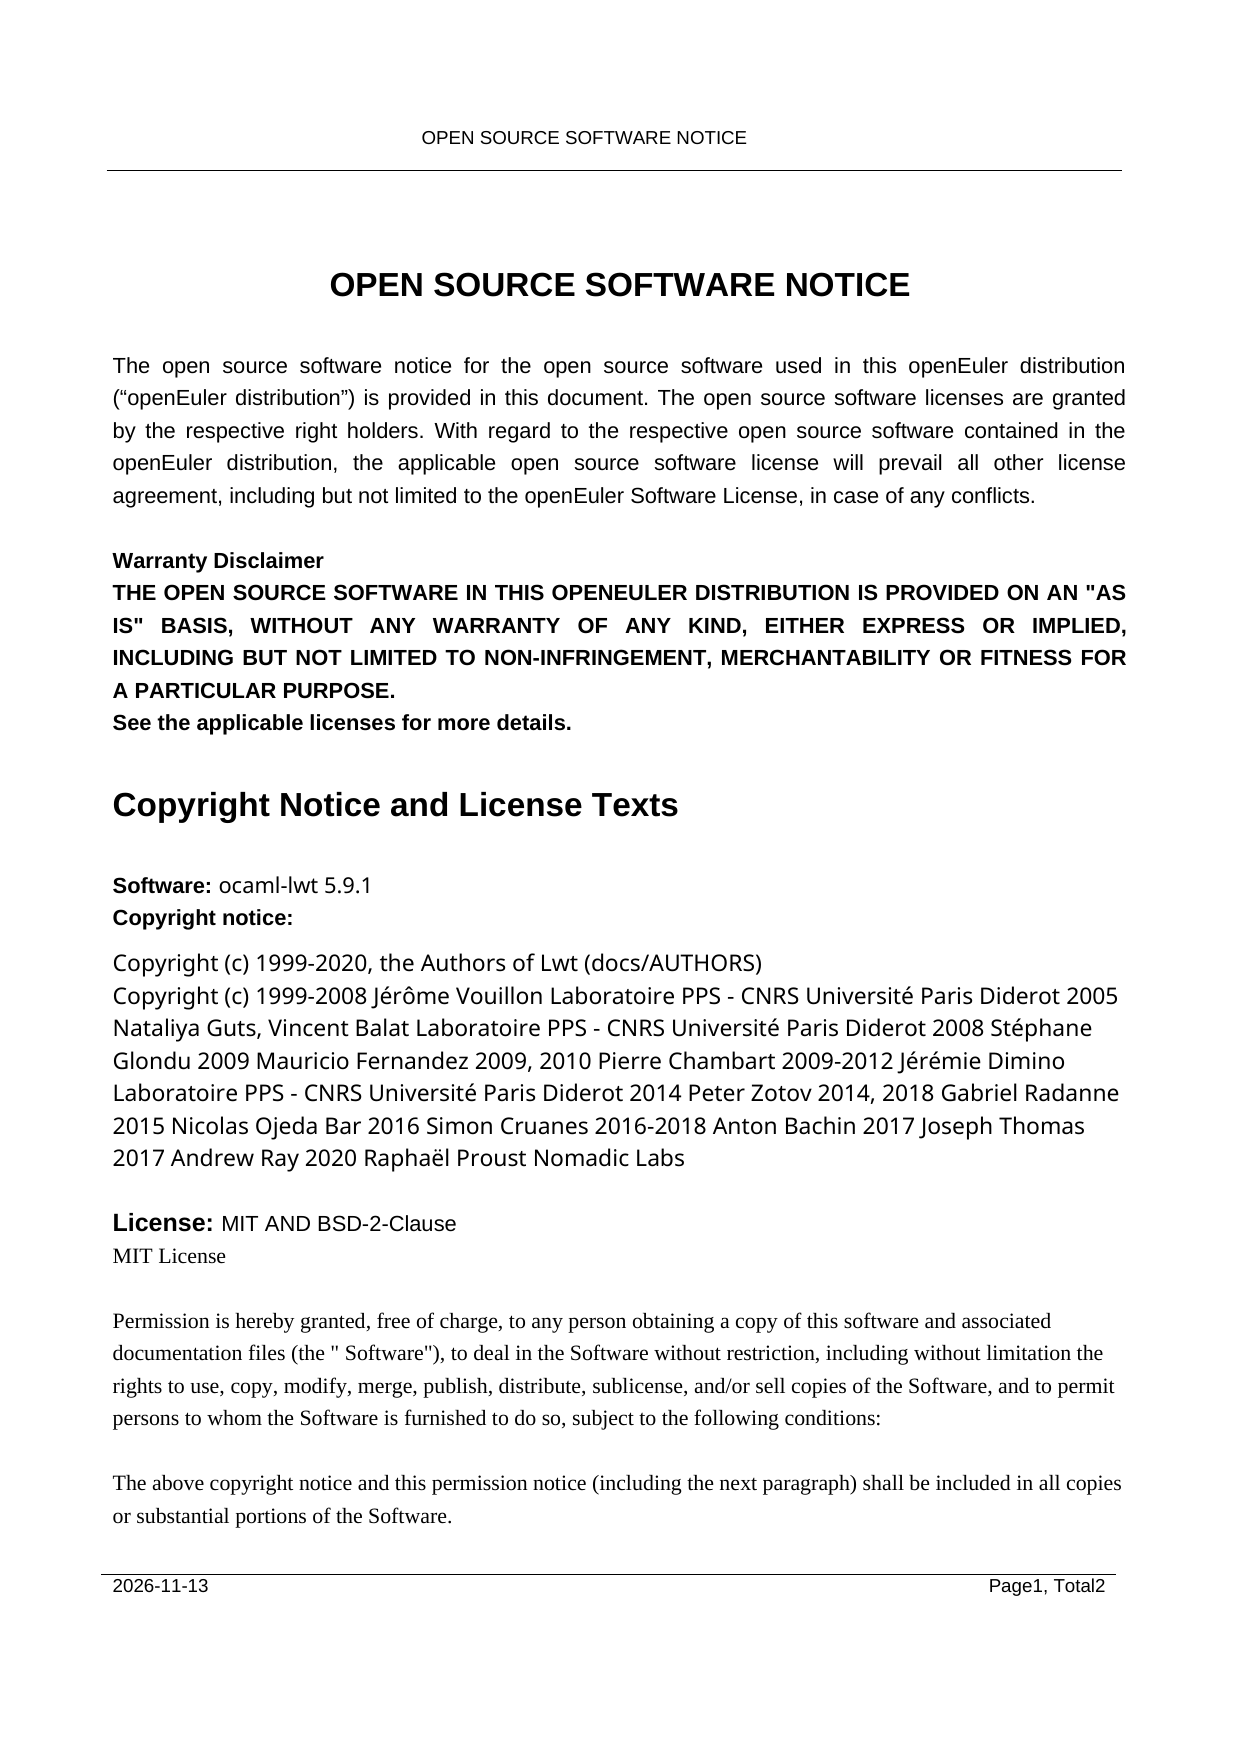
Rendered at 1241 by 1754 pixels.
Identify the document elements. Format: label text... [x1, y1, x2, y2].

title Software: ocaml-lwt 5.9.1 [112, 869, 1128, 901]
text License: MIT AND BSD-2-Clause [112, 1207, 1128, 1239]
text Copyright Notice and License Texts [112, 771, 1128, 836]
text Warranty Disclaimer [112, 544, 1128, 576]
text Copyright (c) 1999-2020, the Authors of Lwt (docs/AUTHORS) Copyright (c) 1999-2008 Jérôme Vouillon Laboratoire PPS - CNRS Université Paris Diderot 2005 Nataliya Guts, Vincent Balat Laboratoire PPS - CNRS Université Paris Diderot 2008 Stéphane Glondu 2009 Mauricio Fernandez 2009, 2010 Pierre Chambart 2009-2012 Jérémie Dimino Laboratoire PPS - CNRS Université Paris Diderot 2014 Peter Zotov 2014, 2018 Gabriel Radanne 2015 Nicolas Ojeda Bar 2016 Simon Cruanes 2016-2018 Anton Bachin 2017 Joseph Thomas 2017 Andrew Ray 2020 Raphaël Proust Nomadic Labs [112, 947, 1128, 1207]
text OPEN SOURCE SOFTWARE NOTICE [112, 251, 1128, 316]
text Copyright notice: [112, 901, 1128, 934]
text THE OPEN SOURCE SOFTWARE IN THIS OPENEULER DISTRIBUTION IS PROVIDED ON AN "AS IS" BASIS, WITHOUT ANY WARRANTY OF ANY KIND, EITHER EXPRESS OR IMPLIED, INCLUDING BUT NOT LIMITED TO NON-INFRINGEMENT, MERCHANTABILITY OR FITNESS FOR A PARTICULAR PURPOSE. See the applicable licenses for more details. [112, 576, 1128, 739]
text The open source software notice for the open source software used in this openEuler distribution (“openEuler distribution”) is provided in this document. The open source software licenses are granted by the respective right holders. With regard to the respective open source software contained in the openEuler distribution, the applicable open source software license will prevail all other license agreement, including but not limited to the openEuler Software License, in case of any conflicts. [112, 349, 1128, 511]
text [112, 1239, 1128, 1532]
